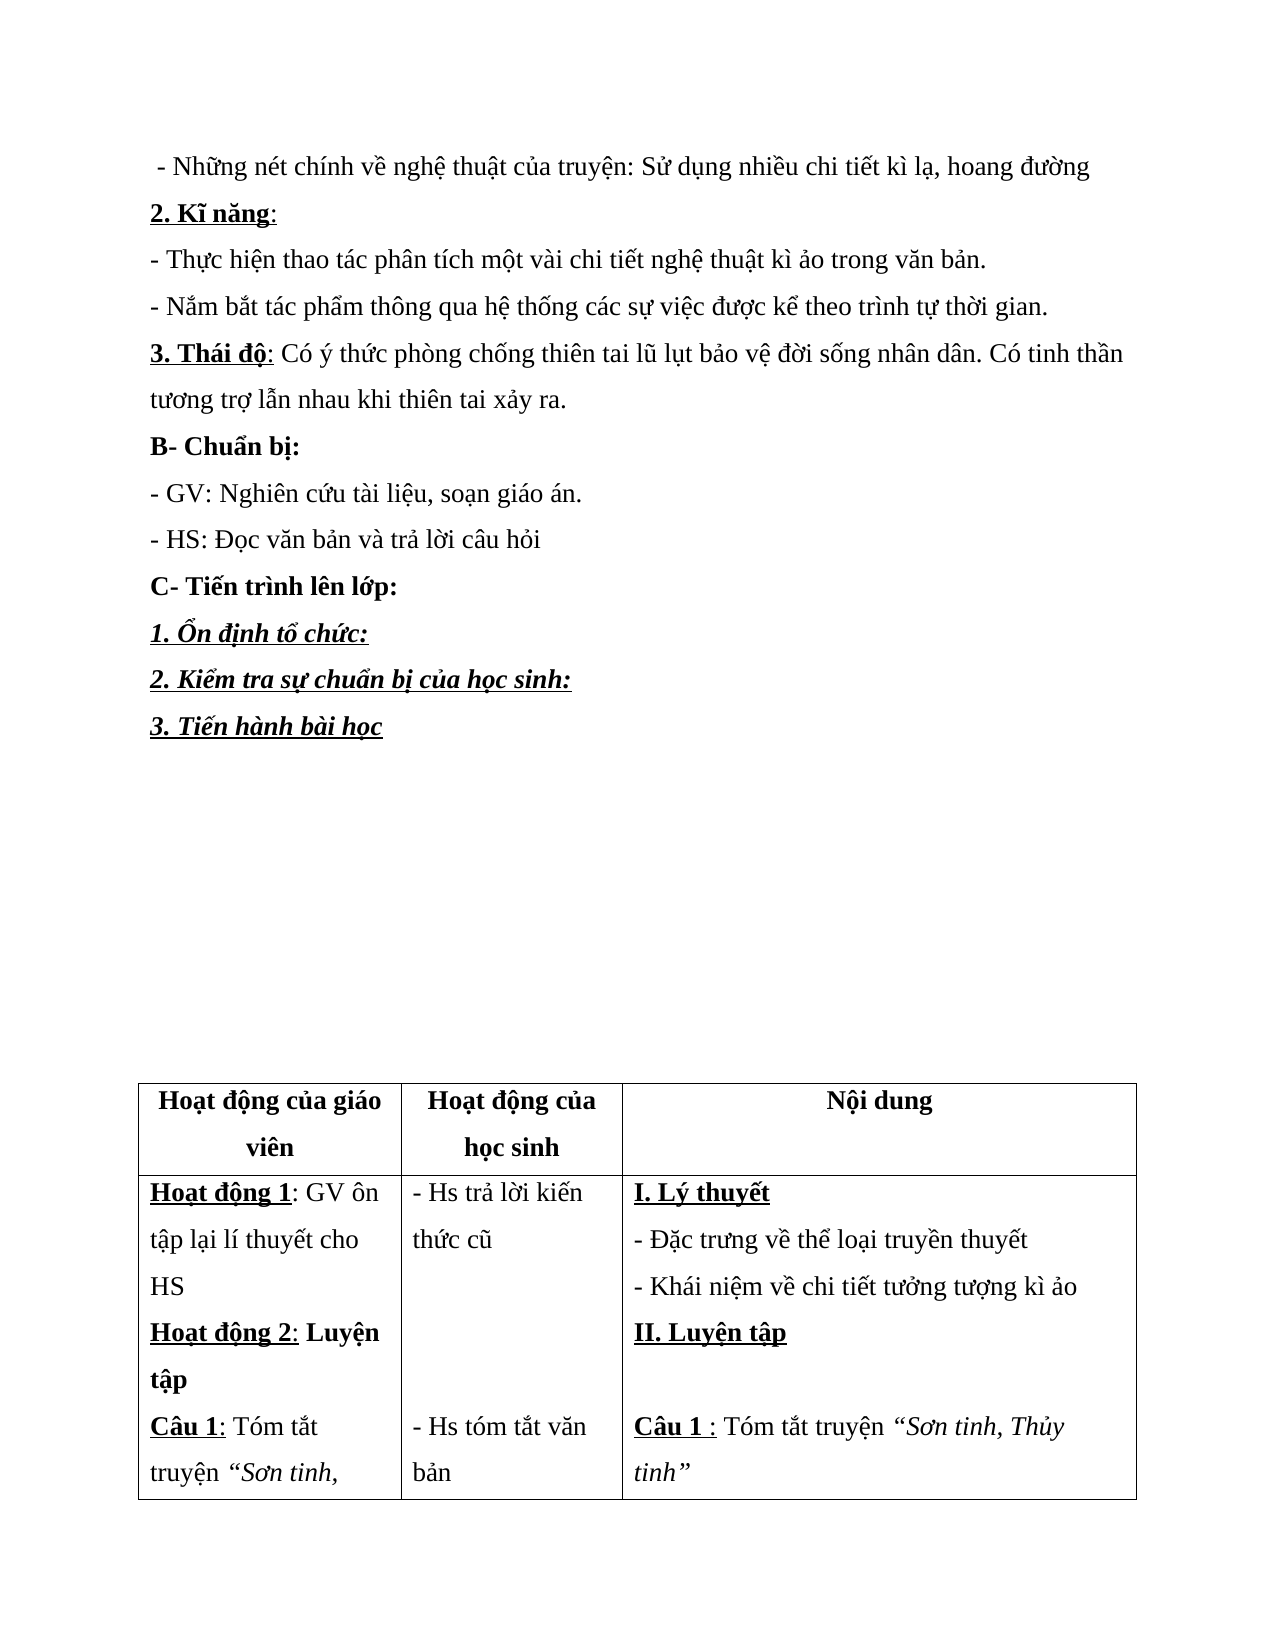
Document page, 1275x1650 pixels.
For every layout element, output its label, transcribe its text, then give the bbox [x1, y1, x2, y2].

text - GV: Nghiên cứu tài liệu, soạn giáo án. [150, 477, 1125, 508]
text 2. Kĩ năng: [150, 197, 1125, 228]
text 2. Kiểm tra sự chuẩn bị của học sinh: [150, 663, 1125, 694]
text - Thực hiện thao tác phân tích một vài chi tiết nghệ thuật kì ảo trong văn bản. [150, 243, 1125, 274]
table_header Nội dung [623, 1084, 1136, 1175]
text 3. Thái độ: Có ý thức phòng chống thiên tai lũ lụt bảo vệ đời sống nhân dân. Có tinh thần tương trợ lẫn nhau khi thiên tai xảy ra. [150, 337, 1125, 414]
text - HS: Đọc văn bản và trả lời câu hỏi [150, 523, 1125, 554]
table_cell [623, 1176, 1136, 1499]
text 1. Ổn định tổ chức: [150, 617, 1125, 648]
text - Những nét chính về nghệ thuật của truyện: Sử dụng nhiều chi tiết kì lạ, hoang đường [150, 150, 1125, 181]
table_header Hoạt động của giáo viên [139, 1084, 401, 1175]
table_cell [402, 1176, 622, 1499]
text - Nắm bắt tác phẩm thông qua hệ thống các sự việc được kể theo trình tự thời gian. [150, 290, 1125, 321]
table_header Hoạt động của học sinh [402, 1084, 622, 1175]
text 3. Tiến hành bài học [150, 710, 1125, 741]
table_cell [139, 1176, 401, 1499]
text C- Tiến trình lên lớp: [150, 570, 1125, 601]
text B- Chuẩn bị: [150, 430, 1125, 461]
